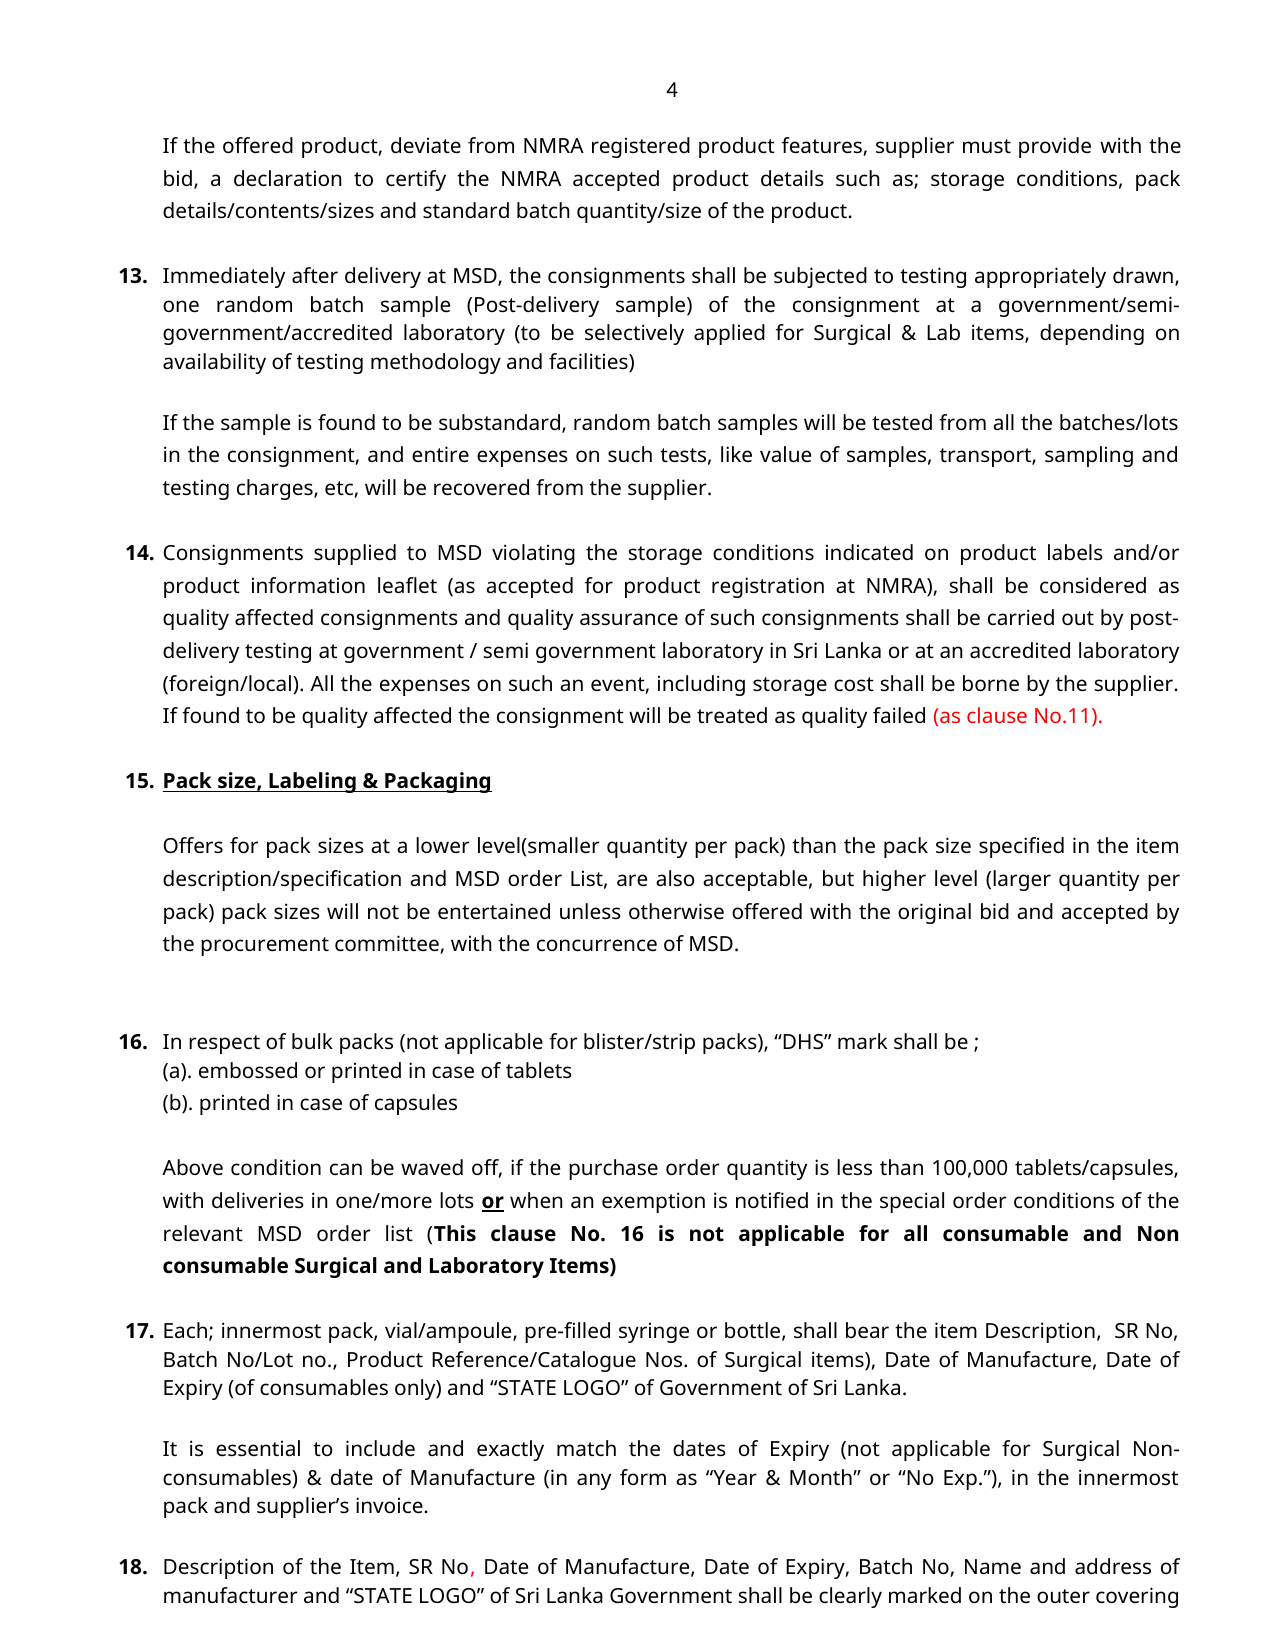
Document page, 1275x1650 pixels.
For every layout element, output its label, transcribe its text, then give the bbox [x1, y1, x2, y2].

list It is essential to include and exactly match the dates of Expiry (not applicable for Surgical Non-consumables) & date of Manufacture (in any form as “Year & Month” or “No Exp.”), in the innermost pack and supplier’s invoice. [162, 1434, 1181, 1520]
list Immediately after delivery at MSD, the consignments shall be subjected to testing appropriately drawn, one random batch sample (Post-delivery sample) of the consignment at a government/semi-government/accredited laboratory (to be selectively applied for Surgical & Lab items, depending on availability of testing methodology and facilities) [118, 261, 1181, 375]
list Offers for pack sizes at a lower level(smaller quantity per pack) than the pack size specified in the item description/specification and MSD order List, are also acceptable, but higher level (larger quantity per pack) pack sizes will not be entertained unless otherwise offered with the original bid and accepted by the procurement committee, with the concurrence of MSD. [162, 832, 1181, 958]
text (a). embossed or printed in case of tablets [162, 1056, 1181, 1084]
list Pack size, Labeling & Packaging [125, 766, 1181, 795]
text (b). printed in case of capsules [162, 1088, 1181, 1117]
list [118, 1552, 1181, 1609]
text If the offered product, deviate from NMRA registered product features, supplier must provide with the bid, a declaration to certify the NMRA accepted product details such as; storage conditions, pack details/contents/sizes and standard batch quantity/size of the product. [162, 131, 1181, 225]
text Above condition can be waved off, if the purchase order quantity is less than 100,000 tablets/capsules, with deliveries in one/more lots or when an exemption is notified in the special order conditions of the relevant MSD order list (This clause No. 16 is not applicable for all consumable and Non consumable Surgical and Laboratory Items) [162, 1153, 1181, 1280]
list Consignments supplied to MSD violating the storage conditions indicated on product labels and/or product information leaflet (as accepted for product registration at NMRA), shall be considered as quality affected consignments and quality assurance of such consignments shall be carried out by post-delivery testing at government / semi government laboratory in Sri Lanka or at an accredited laboratory (foreign/local). All the expenses on such an event, including storage cost shall be borne by the supplier. If found to be quality affected the consignment will be treated as quality failed (as clause No.11). [125, 538, 1181, 730]
text If the sample is found to be substandard, random batch samples will be tested from all the batches/lots in the consignment, and entire expenses on such tests, like value of samples, transport, sampling and testing charges, etc, will be recovered from the supplier. [162, 408, 1181, 501]
list Each; innermost pack, vial/ampoule, pre-filled syringe or bottle, shall bear the item Description, SR No, Batch No/Lot no., Product Reference/Catalogue Nos. of Surgical items), Date of Manufacture, Date of Expiry (of consumables only) and “STATE LOGO” of Government of Sri Lanka. [125, 1317, 1181, 1402]
list In respect of bulk packs (not applicable for blister/strip packs), “DHS” mark shall be ; [118, 1027, 1181, 1056]
